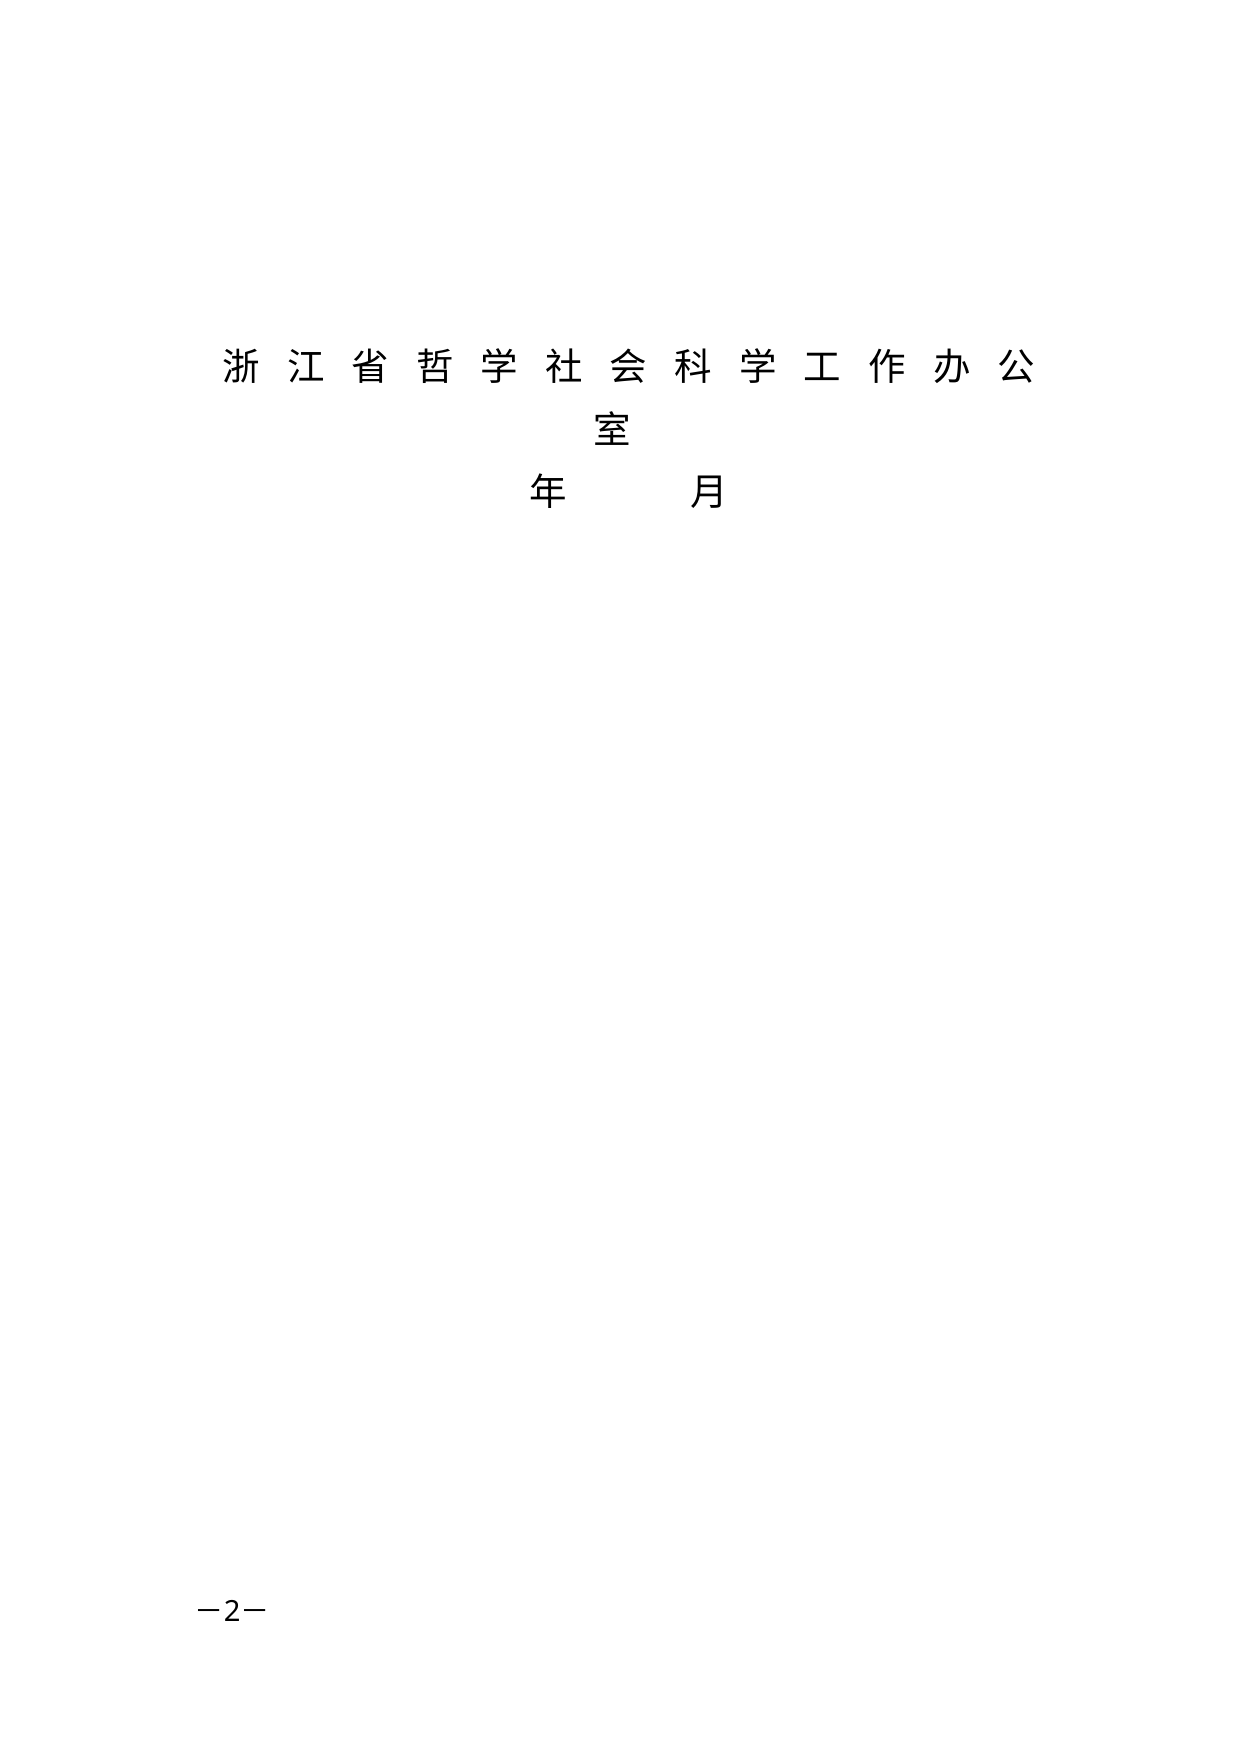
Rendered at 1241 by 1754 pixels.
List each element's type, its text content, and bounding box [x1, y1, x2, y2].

text 年 月 [174, 458, 1078, 521]
text 浙江省哲学社会科学工作办公室 [174, 333, 1078, 458]
